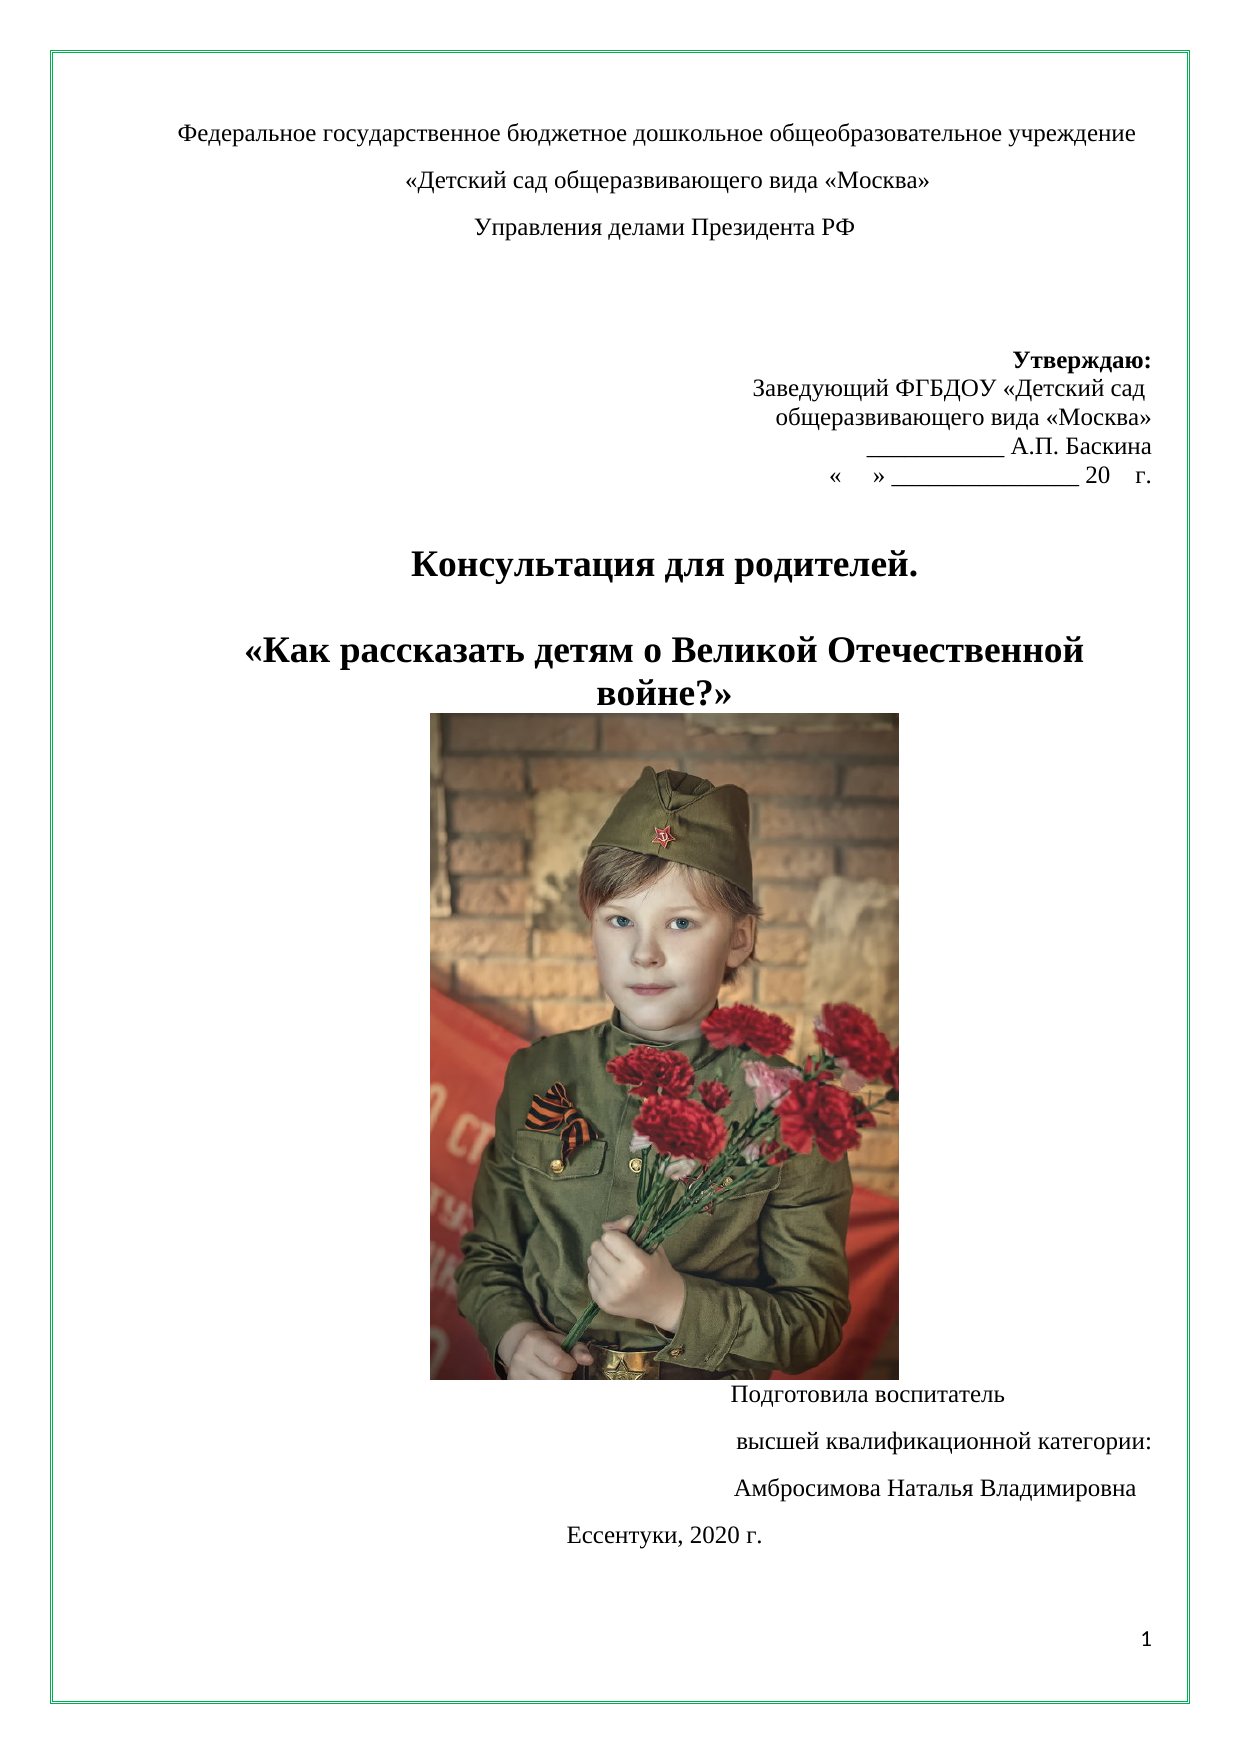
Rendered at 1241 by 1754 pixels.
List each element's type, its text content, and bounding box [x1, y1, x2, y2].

text Амбросимова Наталья Владимировна [177, 1473, 1152, 1502]
text ___________ А.П. Баскина [177, 431, 1152, 460]
text высшей квалификационной категории: [177, 1426, 1152, 1455]
text «Как рассказать детям о Великой Отечественной войне?» [177, 627, 1152, 714]
text Управления делами Президента РФ [177, 212, 1152, 240]
text «Детский сад общеразвивающего вида «Москва» [177, 165, 1152, 194]
text Утверждаю: Заведующий ФГБДОУ «Детский сад общеразвивающего вида «Москва» [177, 345, 1152, 431]
text Подготовила воспитатель [177, 1379, 1152, 1408]
text « » _______________ 20 г. [177, 460, 1152, 488]
picture [430, 713, 899, 1380]
text Федеральное государственное бюджетное дошкольное общеобразовательное учреждение [177, 118, 1152, 147]
text Консультация для родителей. [177, 541, 1152, 584]
text Ессентуки, 2020 г. [177, 1520, 1152, 1549]
